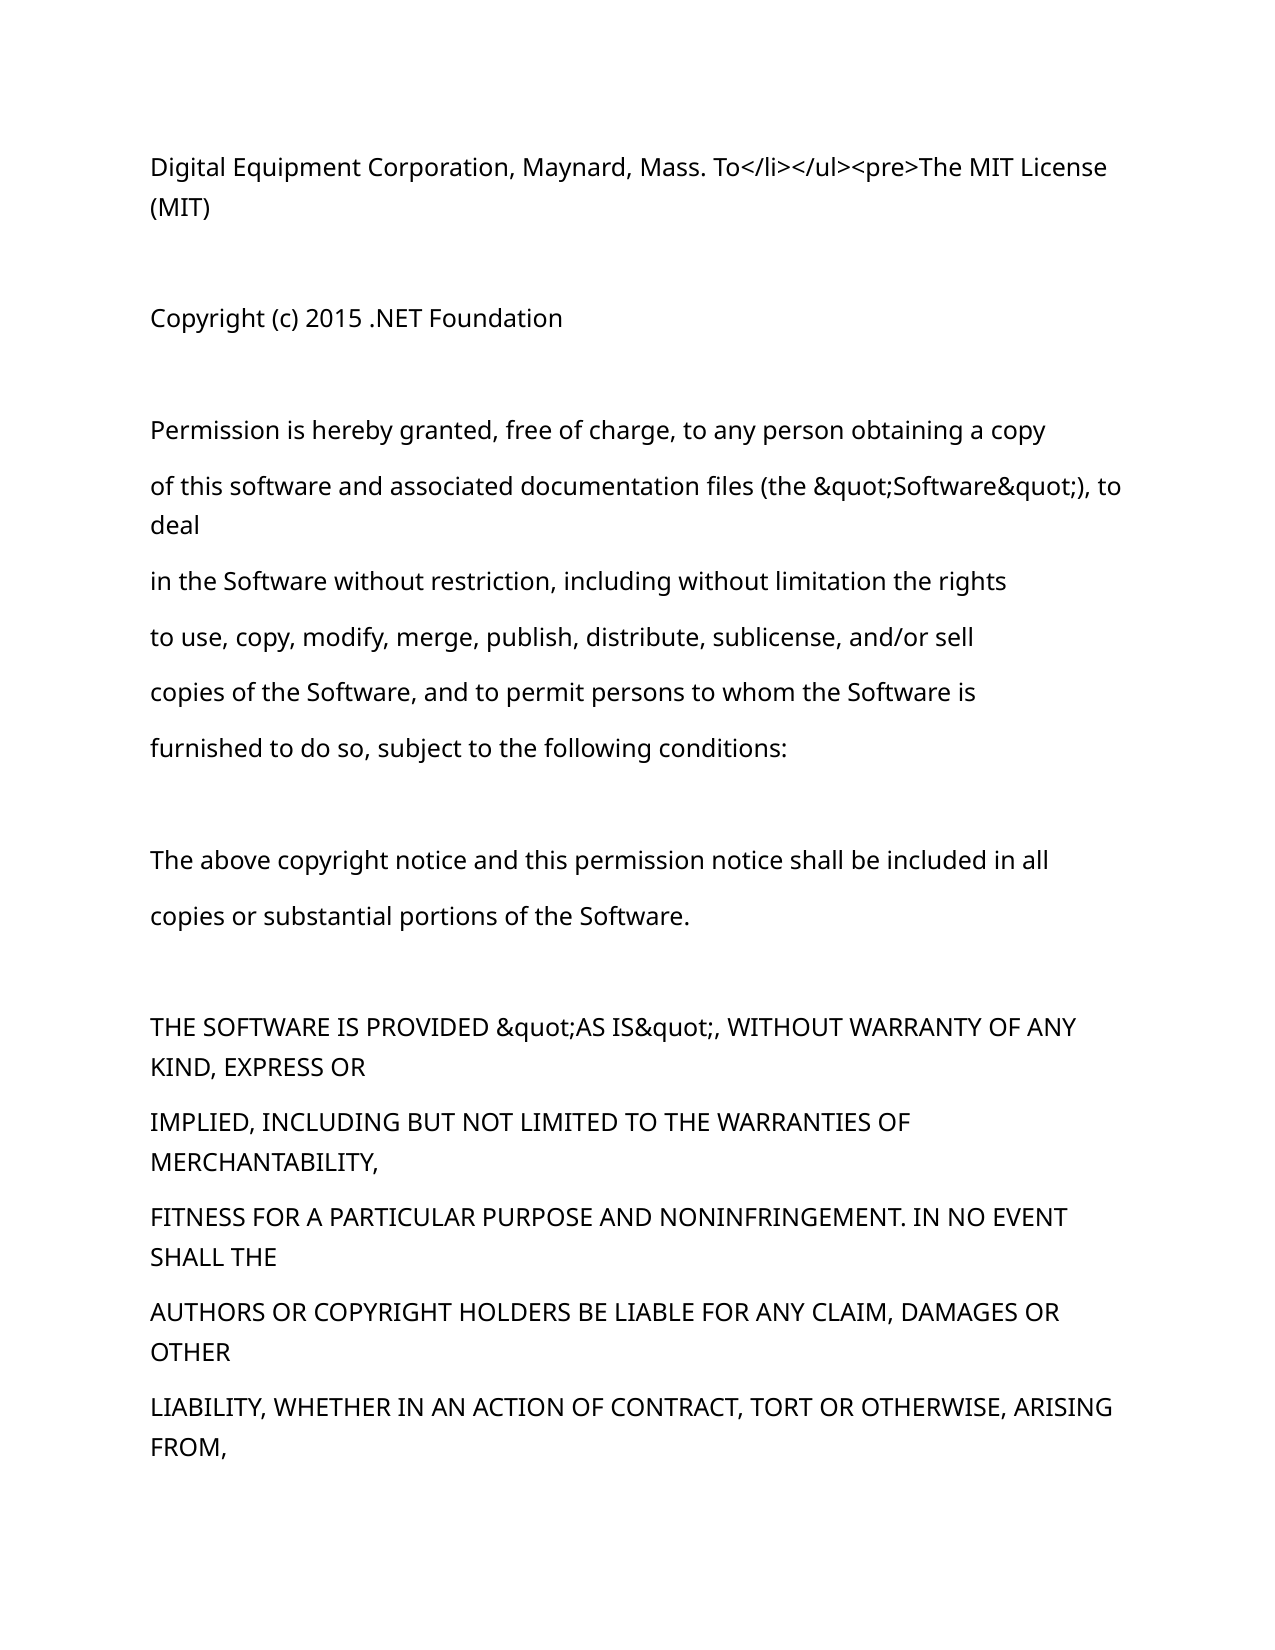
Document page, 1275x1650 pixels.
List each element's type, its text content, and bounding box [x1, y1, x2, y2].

text to use, copy, modify, merge, publish, distribute, sublicense, and/or sell [150, 619, 1125, 653]
text copies of the Software, and to permit persons to whom the Software is [150, 675, 1125, 709]
text THE SOFTWARE IS PROVIDED &quot;AS IS&quot;, WITHOUT WARRANTY OF ANY KIND, EXPRESS OR [150, 1010, 1125, 1083]
text Permission is hereby granted, free of charge, to any person obtaining a copy [150, 412, 1125, 447]
text furnished to do so, subject to the following conditions: [150, 731, 1125, 765]
text IMPLIED, INCLUDING BUT NOT LIMITED TO THE WARRANTIES OF MERCHANTABILITY, [150, 1105, 1125, 1178]
text FITNESS FOR A PARTICULAR PURPOSE AND NONINFRINGEMENT. IN NO EVENT SHALL THE [150, 1200, 1125, 1273]
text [150, 150, 1125, 223]
text AUTHORS OR COPYRIGHT HOLDERS BE LIABLE FOR ANY CLAIM, DAMAGES OR OTHER [150, 1295, 1125, 1368]
text LIABILITY, WHETHER IN AN ACTION OF CONTRACT, TORT OR OTHERWISE, ARISING FROM, [150, 1390, 1125, 1463]
text copies or substantial portions of the Software. [150, 898, 1125, 932]
text The above copyright notice and this permission notice shall be included in all [150, 842, 1125, 877]
text in the Software without restriction, including without limitation the rights [150, 563, 1125, 597]
text Copyright (c) 2015 .NET Foundation [150, 301, 1125, 335]
text of this software and associated documentation files (the &quot;Software&quot;), to deal [150, 468, 1125, 542]
